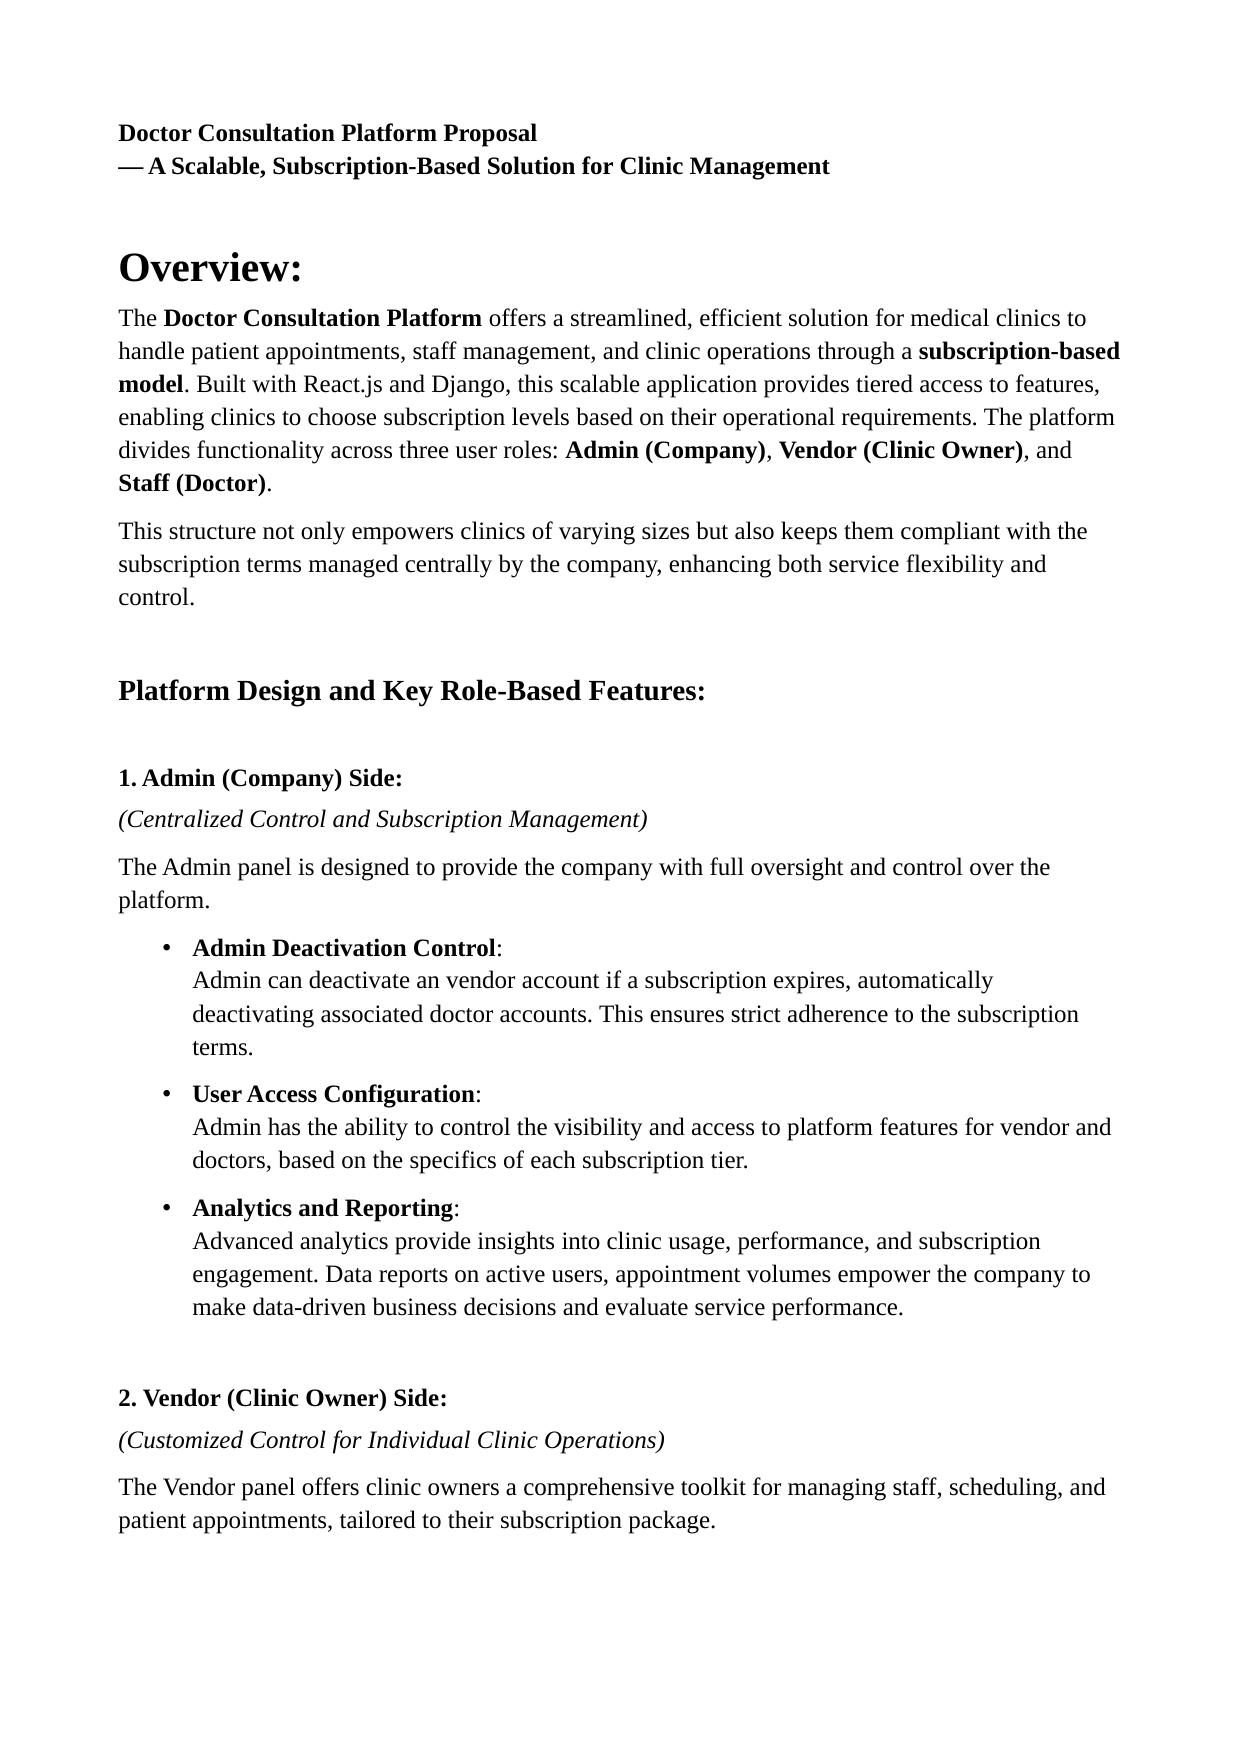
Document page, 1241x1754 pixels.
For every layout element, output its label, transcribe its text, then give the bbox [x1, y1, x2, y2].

list Admin Deactivation Control: Admin can deactivate an vendor account if a subscription expires, automatically deactivating associated doctor accounts. This ensures strict adherence to the subscription terms. [162, 933, 1122, 1060]
text This structure not only empowers clinics of varying sizes but also keeps them compliant with the subscription terms managed centrally by the company, enhancing both service flexibility and control. [118, 516, 1122, 611]
subtitle 1. Admin (Company) Side: [118, 763, 1122, 792]
subtitle Platform Design and Key Role-Based Features: [118, 673, 1122, 707]
text Doctor Consultation Platform Proposal — A Scalable, Subscription-Based Solution for Clinic Management [118, 118, 1122, 180]
text The Doctor Consultation Platform offers a streamlined, efficient solution for medical clinics to handle patient appointments, staff management, and clinic operations through a subscription-based model. Built with React.js and Django, this scalable application provides tiered access to features, enabling clinics to choose subscription levels based on their operational requirements. The platform divides functionality across three user roles: Admin (Company), Vendor (Clinic Owner), and Staff (Doctor). [118, 303, 1122, 497]
text (Centralized Control and Subscription Management) [118, 804, 1122, 833]
text The Admin panel is designed to provide the company with full oversight and control over the platform. [118, 852, 1122, 914]
subtitle Overview: [118, 243, 1122, 291]
text (Customized Control for Individual Clinic Operations) [118, 1425, 1122, 1453]
text The Vendor panel offers clinic owners a comprehensive toolkit for managing staff, scheduling, and patient appointments, tailored to their subscription package. [118, 1472, 1122, 1534]
list User Access Configuration: Admin has the ability to control the visibility and access to platform features for vendor and doctors, based on the specifics of each subscription tier. [162, 1079, 1122, 1174]
list Analytics and Reporting: Advanced analytics provide insights into clinic usage, performance, and subscription engagement. Data reports on active users, appointment volumes empower the company to make data-driven business decisions and evaluate service performance. [162, 1193, 1122, 1321]
subtitle 2. Vendor (Clinic Owner) Side: [118, 1383, 1122, 1412]
